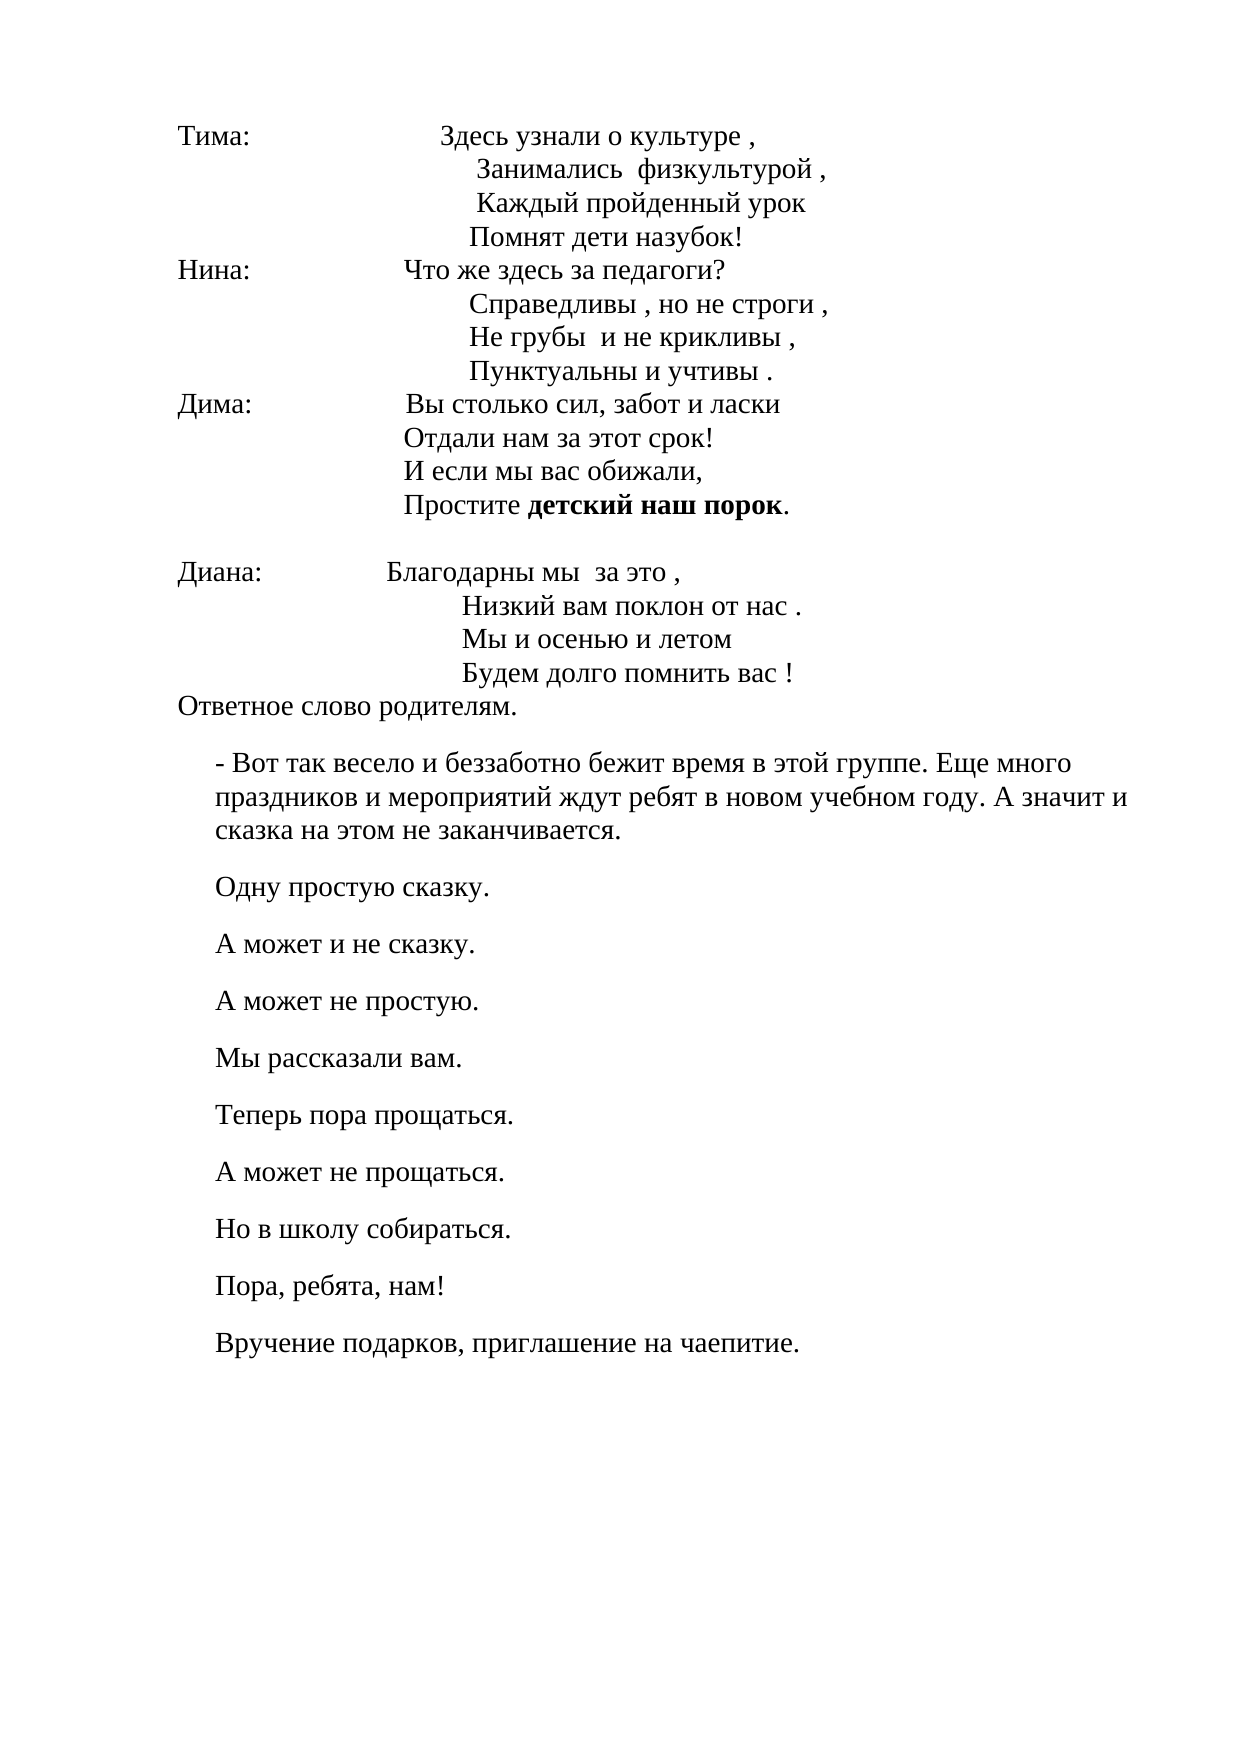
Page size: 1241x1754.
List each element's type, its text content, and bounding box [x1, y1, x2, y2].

text Не грубы и не крикливы , [177, 319, 1152, 353]
text Но в школу собираться. [215, 1211, 1152, 1245]
text - Вот так весело и беззаботно бежит время в этой группе. Еще много праздников и мероприятий ждут ребят в новом учебном году. А значит и сказка на этом не заканчивается. [215, 745, 1152, 846]
text Мы рассказали вам. [215, 1040, 1152, 1074]
text Будем долго помнить вас ! [177, 655, 1152, 688]
text Пунктуальны и учтивы . [177, 353, 1152, 386]
text А может не простую. [215, 983, 1152, 1017]
text Дима: Вы столько сил, забот и ласки [177, 386, 1152, 420]
text Теперь пора прощаться. [215, 1097, 1152, 1131]
text Каждый пройденный урок [177, 185, 1152, 219]
text А может и не сказку. [215, 926, 1152, 960]
text Нина: Что же здесь за педагоги? [177, 252, 1152, 286]
text Тима: Здесь узнали о культуре , [177, 118, 1152, 152]
text Мы и осенью и летом [177, 621, 1152, 655]
text Ответное слово родителям. [177, 688, 1152, 722]
text Низкий вам поклон от нас . [177, 588, 1152, 621]
text Занимались физкультурой , [177, 152, 1152, 185]
text Простите детский наш порок. [177, 487, 1152, 521]
text Справедливы , но не строги , [177, 286, 1152, 319]
text Отдали нам за этот срок! [177, 420, 1152, 453]
text Диана: Благодарны мы за это , [177, 554, 1152, 588]
text Одну простую сказку. [215, 869, 1152, 903]
text А может не прощаться. [215, 1154, 1152, 1188]
text И если мы вас обижали, [177, 453, 1152, 487]
text Вручение подарков, приглашение на чаепитие. [215, 1325, 1152, 1359]
text Пора, ребята, нам! [215, 1268, 1152, 1302]
text Помнят дети назубок! [177, 219, 1152, 252]
